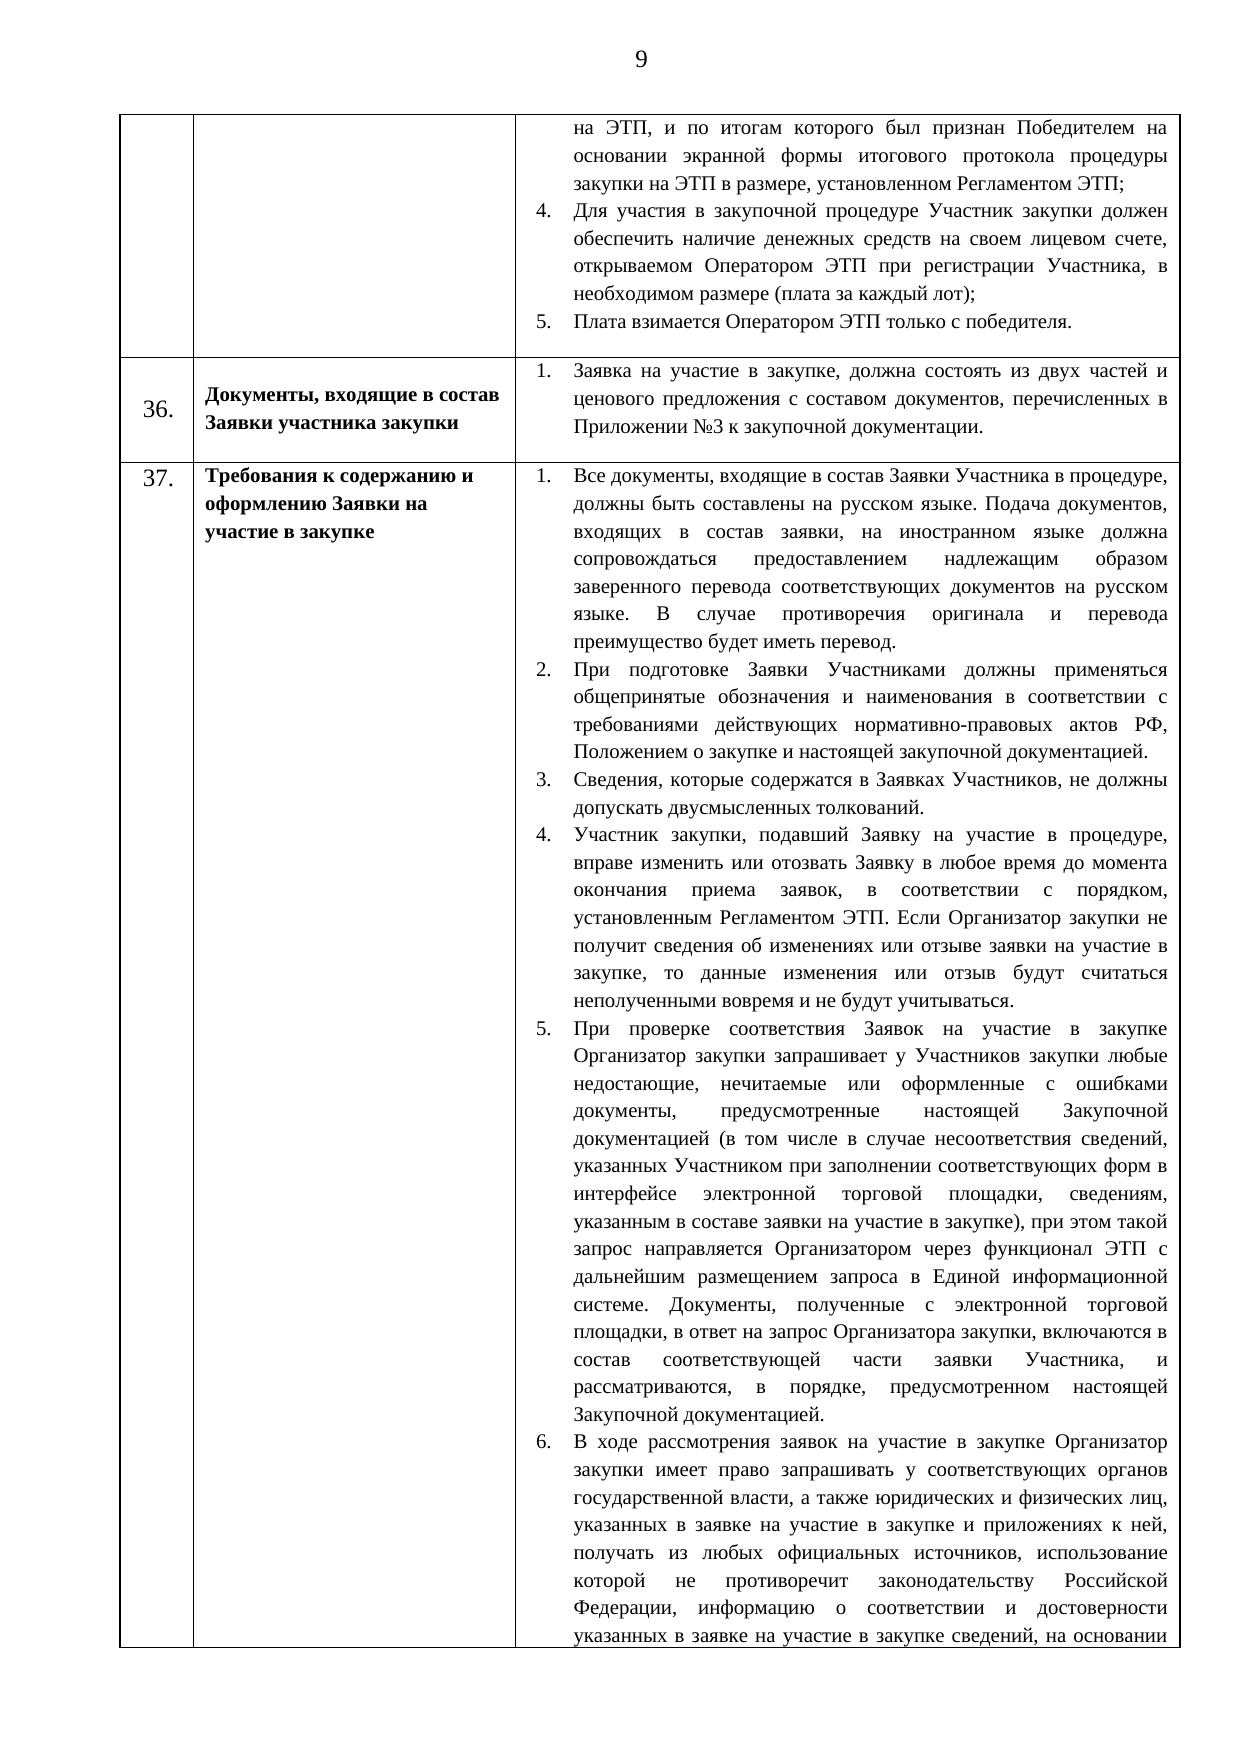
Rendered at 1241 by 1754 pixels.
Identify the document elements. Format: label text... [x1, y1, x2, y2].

table_cell [121, 115, 193, 357]
table_cell [121, 358, 193, 462]
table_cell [194, 115, 515, 357]
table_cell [516, 115, 1179, 357]
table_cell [516, 463, 1179, 1647]
table_cell Документы, входящие в состав Заявки участника закупки [194, 358, 515, 462]
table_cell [194, 463, 515, 1647]
table_cell Заявка на участие в закупке, должна состоять из двух частей и ценового предложения с составом документов, перечисленных в Приложении №3 к закупочной документации. [516, 358, 1179, 462]
table_cell [121, 463, 193, 1647]
